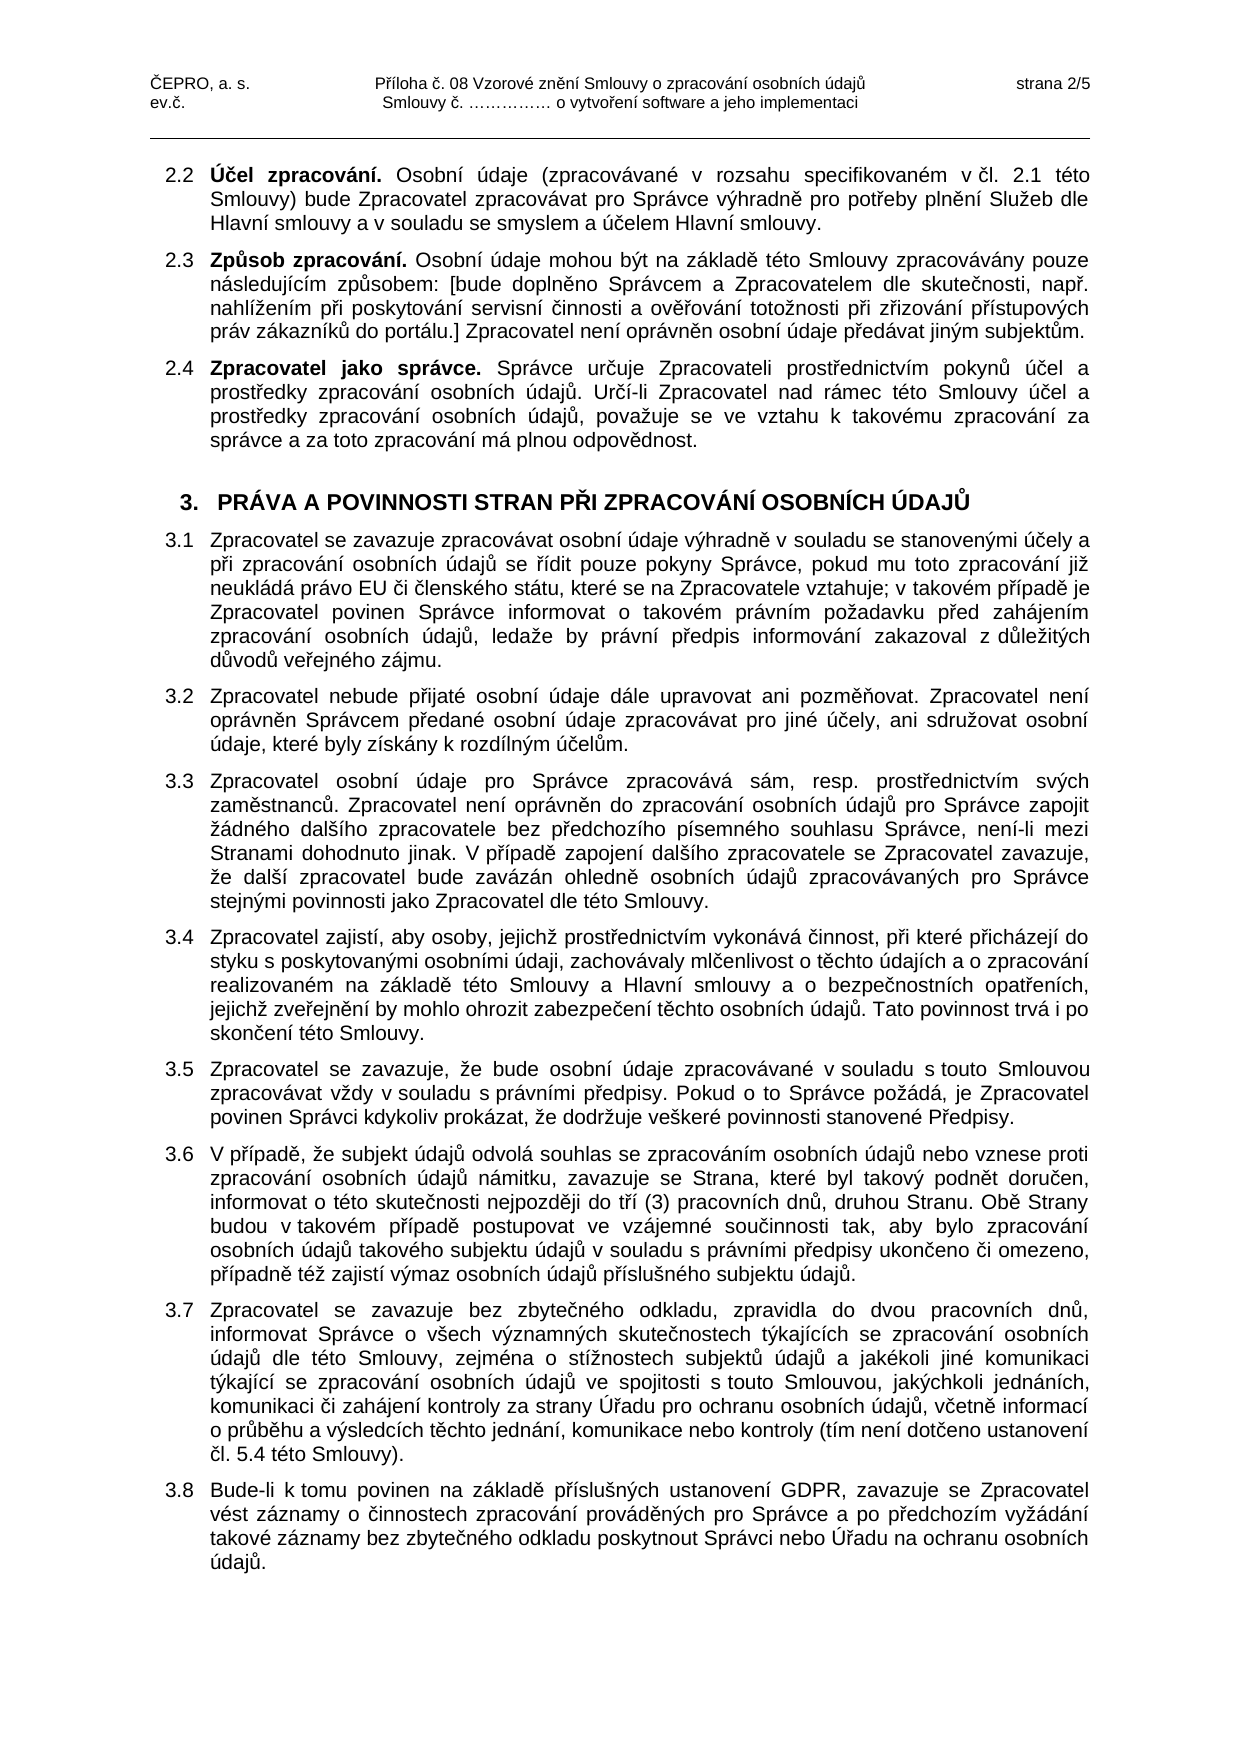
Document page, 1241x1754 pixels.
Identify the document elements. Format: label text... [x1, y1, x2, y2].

list Zpracovatel zajistí, aby osoby, jejichž prostřednictvím vykonává činnost, při které přicházejí do styku s poskytovanými osobními údaji, zachovávaly mlčenlivost o těchto údajích a o zpracování realizovaném na základě této Smlouvy a Hlavní smlouvy a o bezpečnostních opatřeních, jejichž zveřejnění by mohlo ohrozit zabezpečení těchto osobních údajů. Tato povinnost trvá i po skončení této Smlouvy. [165, 925, 1090, 1045]
list Zpracovatel se zavazuje, že bude osobní údaje zpracovávané v souladu s touto Smlouvou zpracovávat vždy v souladu s právními předpisy. Pokud o to Správce požádá, je Zpracovatel povinen Správci kdykoliv prokázat, že dodržuje veškeré povinnosti stanovené Předpisy. [165, 1057, 1090, 1129]
list V případě, že subjekt údajů odvolá souhlas se zpracováním osobních údajů nebo vznese proti zpracování osobních údajů námitku, zavazuje se Strana, které byl takový podnět doručen, informovat o této skutečnosti nejpozději do tří (3) pracovních dnů, druhou Stranu. Obě Strany budou v takovém případě postupovat ve vzájemné součinnosti tak, aby bylo zpracování osobních údajů takového subjektu údajů v souladu s právními předpisy ukončeno či omezeno, případně též zajistí výmaz osobních údajů příslušného subjektu údajů. [165, 1142, 1090, 1285]
list Bude-li k tomu povinen na základě příslušných ustanovení GDPR, zavazuje se Zpracovatel vést záznamy o činnostech zpracování prováděných pro Správce a po předchozím vyžádání takové záznamy bez zbytečného odkladu poskytnout Správci nebo Úřadu na ochranu osobních údajů. [165, 1478, 1090, 1574]
list Zpracovatel nebude přijaté osobní údaje dále upravovat ani pozměňovat. Zpracovatel není oprávněn Správcem předané osobní údaje zpracovávat pro jiné účely, ani sdružovat osobní údaje, které byly získány k rozdílným účelům. [165, 684, 1090, 756]
list Zpracovatel jako správce. Správce určuje Zpracovateli prostřednictvím pokynů účel a prostředky zpracování osobních údajů. Určí-li Zpracovatel nad rámec této Smlouvy účel a prostředky zpracování osobních údajů, považuje se ve vztahu k takovému zpracování za správce a za toto zpracování má plnou odpovědnost. [165, 356, 1090, 452]
list Způsob zpracování. Osobní údaje mohou být na základě této Smlouvy zpracovávány pouze následujícím způsobem: [bude doplněno Správcem a Zpracovatelem dle skutečnosti, např. nahlížením při poskytování servisní činnosti a ověřování totožnosti při zřizování přístupových práv zákazníků do portálu.] Zpracovatel není oprávněn osobní údaje předávat jiným subjektům. [165, 247, 1090, 343]
list Zpracovatel osobní údaje pro Správce zpracovává sám, resp. prostřednictvím svých zaměstnanců. Zpracovatel není oprávněn do zpracování osobních údajů pro Správce zapojit žádného dalšího zpracovatele bez předchozího písemného souhlasu Správce, není-li mezi Stranami dohodnuto jinak. V případě zapojení dalšího zpracovatele se Zpracovatel zavazuje, že další zpracovatel bude zavázán ohledně osobních údajů zpracovávaných pro Správce stejnými povinnosti jako Zpracovatel dle této Smlouvy. [165, 769, 1090, 912]
list Zpracovatel se zavazuje bez zbytečného odkladu, zpravidla do dvou pracovních dnů, informovat Správce o všech významných skutečnostech týkajících se zpracování osobních údajů dle této Smlouvy, zejména o stížnostech subjektů údajů a jakékoli jiné komunikaci týkající se zpracování osobních údajů ve spojitosti s touto Smlouvou, jakýchkoli jednáních, komunikaci či zahájení kontroly za strany Úřadu pro ochranu osobních údajů, včetně informací o průběhu a výsledcích těchto jednání, komunikace nebo kontroly (tím není dotčeno ustanovení čl. 5.4 této Smlouvy). [165, 1298, 1090, 1466]
list Zpracovatel se zavazuje zpracovávat osobní údaje výhradně v souladu se stanovenými účely a při zpracování osobních údajů se řídit pouze pokyny Správce, pokud mu toto zpracování již neukládá právo EU či členského státu, které se na Zpracovatele vztahuje; v takovém případě je Zpracovatel povinen Správce informovat o takovém právním požadavku před zahájením zpracování osobních údajů, ledaže by právní předpis informování zakazoval z důležitých důvodů veřejného zájmu. [165, 528, 1090, 672]
list Účel zpracování. Osobní údaje (zpracovávané v rozsahu specifikovaném v čl. 2.1 této Smlouvy) bude Zpracovatel zpracovávat pro Správce výhradně pro potřeby plnění Služeb dle Hlavní smlouvy a v souladu se smyslem a účelem Hlavní smlouvy. [165, 163, 1090, 235]
subtitle Práva a povinnosti stran při zpracování osobních údajů [179, 489, 1090, 516]
